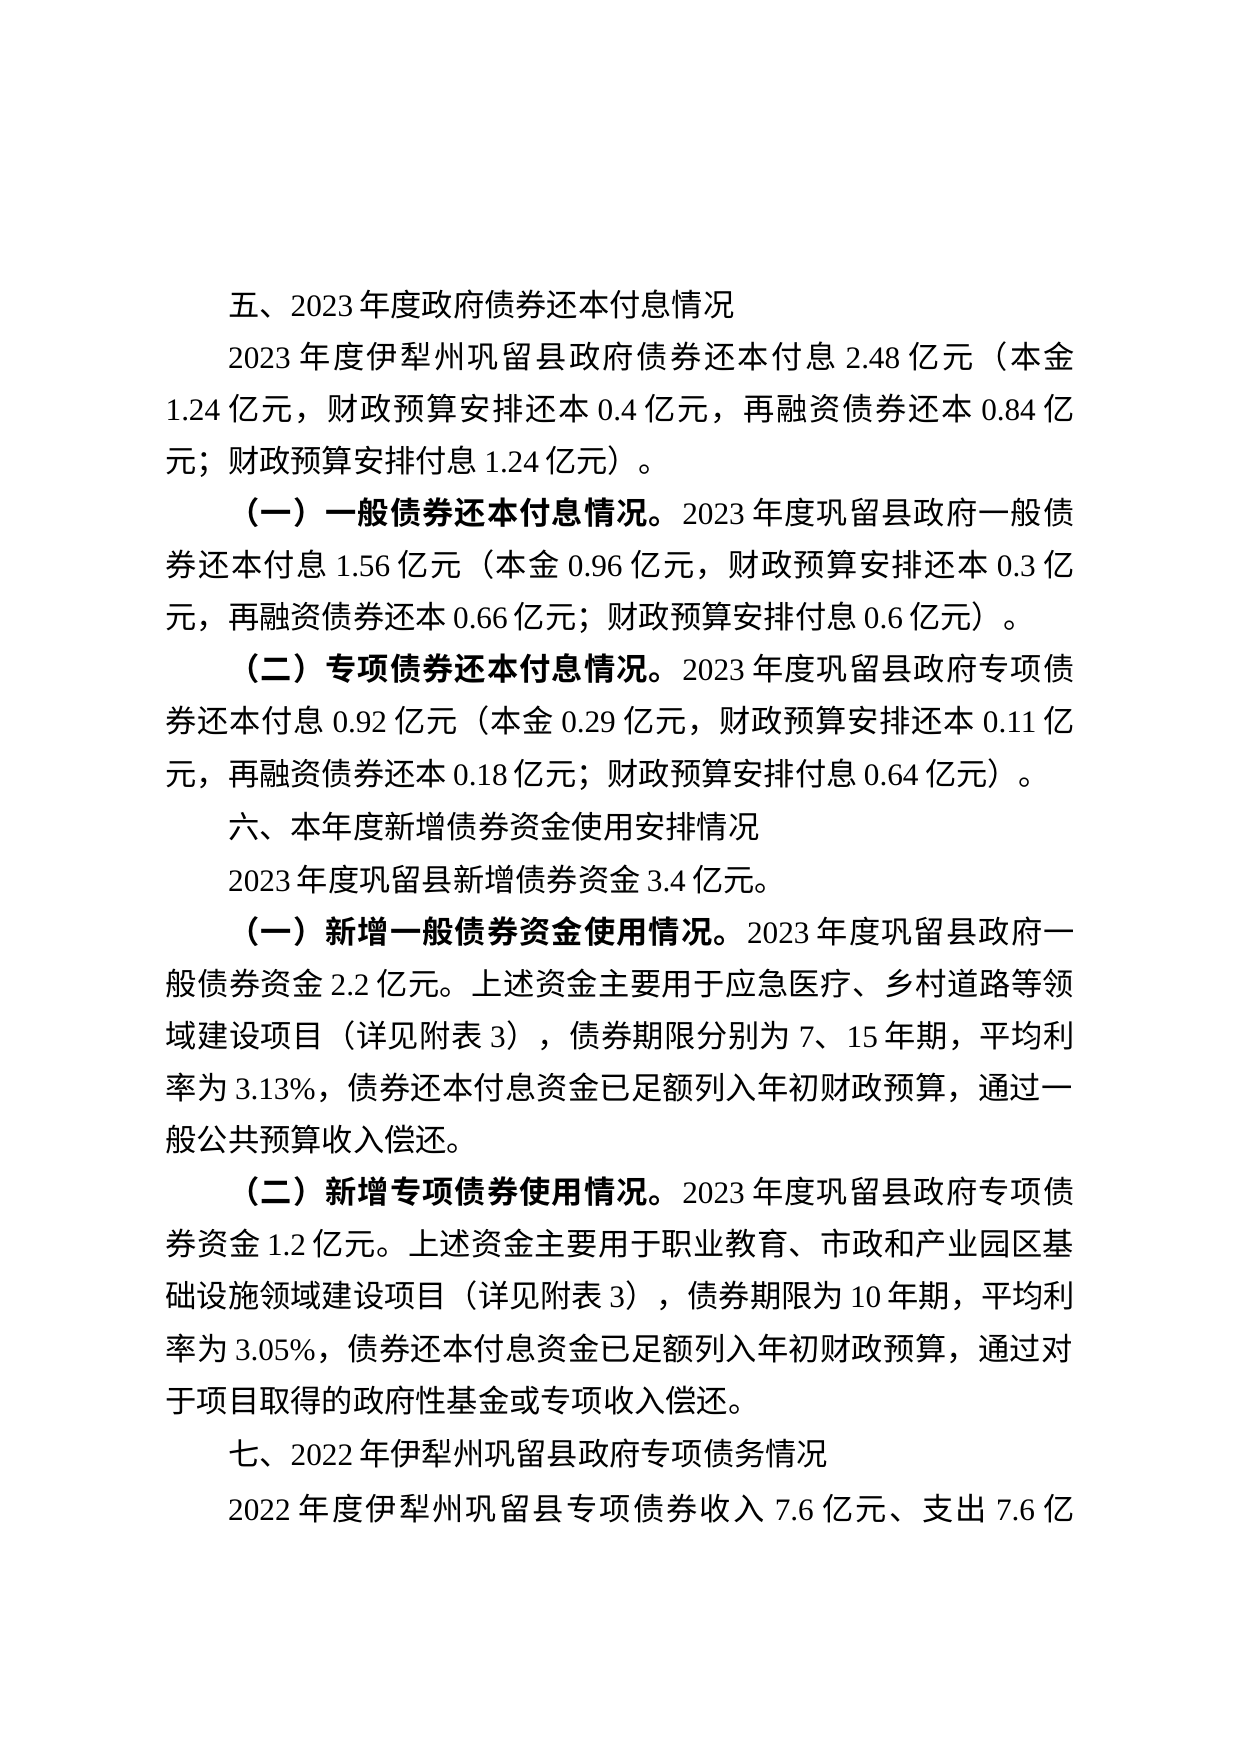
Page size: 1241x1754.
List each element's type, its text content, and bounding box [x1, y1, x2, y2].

text 六、本年度新增债券资金使用安排情况 [165, 795, 1075, 849]
text （二）新增专项债券使用情况。2023年度巩留县政府专项债券资金1.2亿元。上述资金主要用于职业教育、市政和产业园区基础设施领域建设项目（详见附表3），债券期限为10年期，平均利率为3.05%，债券还本付息资金已足额列入年初财政预算，通过对于项目取得的政府性基金或专项收入偿还。 [165, 1162, 1075, 1422]
text 2023年度巩留县新增债券资金3.4亿元。 [165, 849, 1075, 902]
text （二）专项债券还本付息情况。2023年度巩留县政府专项债券还本付息0.92亿元（本金0.29亿元，财政预算安排还本0.11亿元，再融资债券还本0.18亿元；财政预算安排付息0.64亿元）。 [165, 639, 1075, 795]
text （一）新增一般债券资金使用情况。2023年度巩留县政府一般债券资金2.2亿元。上述资金主要用于应急医疗、乡村道路等领域建设项目（详见附表3），债券期限分别为7、15年期，平均利率为3.13%，债券还本付息资金已足额列入年初财政预算，通过一般公共预算收入偿还。 [165, 902, 1075, 1162]
text （一）一般债券还本付息情况。2023年度巩留县政府一般债券还本付息1.56亿元（本金0.96亿元，财政预算安排还本0.3亿元，再融资债券还本0.66亿元；财政预算安排付息0.6亿元）。 [165, 483, 1075, 639]
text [165, 1477, 1075, 1531]
text 五、2023年度政府债券还本付息情况 [165, 274, 1075, 327]
text 2023年度伊犁州巩留县政府债券还本付息2.48亿元（本金1.24亿元，财政预算安排还本0.4亿元，再融资债券还本0.84亿元；财政预算安排付息1.24亿元）。 [165, 327, 1075, 483]
text 七、2022年伊犁州巩留县政府专项债务情况 [165, 1422, 1075, 1477]
